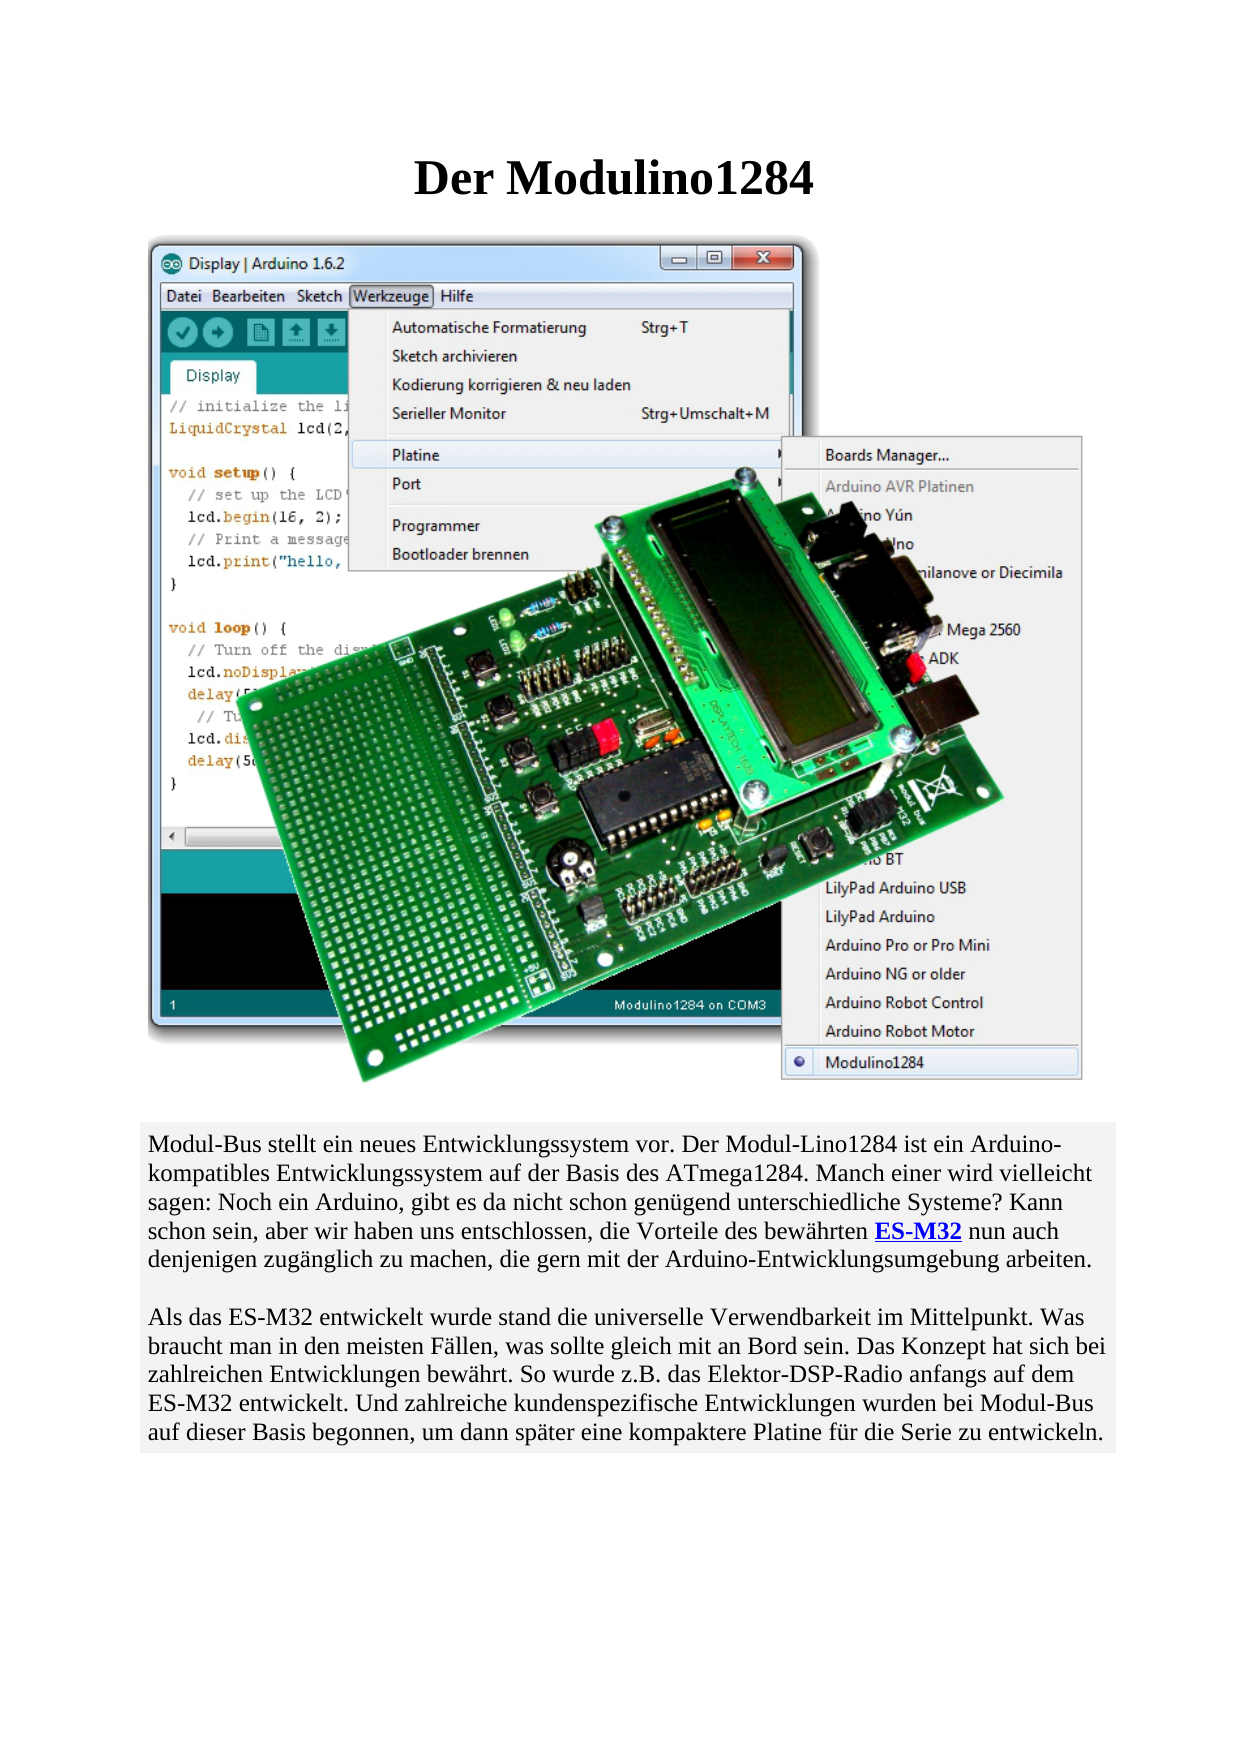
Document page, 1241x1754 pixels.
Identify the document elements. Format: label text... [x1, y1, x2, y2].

table_header Modul-Bus stellt ein neues Entwicklungssystem vor. Der Modul-Lino1284 ist ein Arduino-kompatibles Entwicklungssystem auf der Basis des ATmega1284. Manch einer wird vielleicht sagen: Noch ein Arduino, gibt es da nicht schon genügend unterschiedliche Systeme? Kann schon sein, aber wir haben uns entschlossen, die Vorteile des bewährten ES-M32 nun auch denjenigen zugänglich zu machen, die gern mit der Arduino-Entwicklungsumgebung arbeiten. Als das ES-M32 entwickelt wurde stand die universelle Verwendbarkeit im Mittelpunkt. Was braucht man in den meisten Fällen, was sollte gleich mit an Bord sein. Das Konzept hat sich bei zahlreichen Entwicklungen bewährt. So wurde z.B. das Elektor-DSP-Radio anfangs auf dem ES-M32 entwickelt. Und zahlreiche kundenspezifische Entwicklungen wurden bei Modul-Bus auf dieser Basis begonnen, um dann später eine kompaktere Platine für die Serie zu entwickeln. [140, 1122, 1116, 1453]
picture [147, 234, 1093, 1093]
text Der Modulino1284 [148, 148, 1093, 205]
